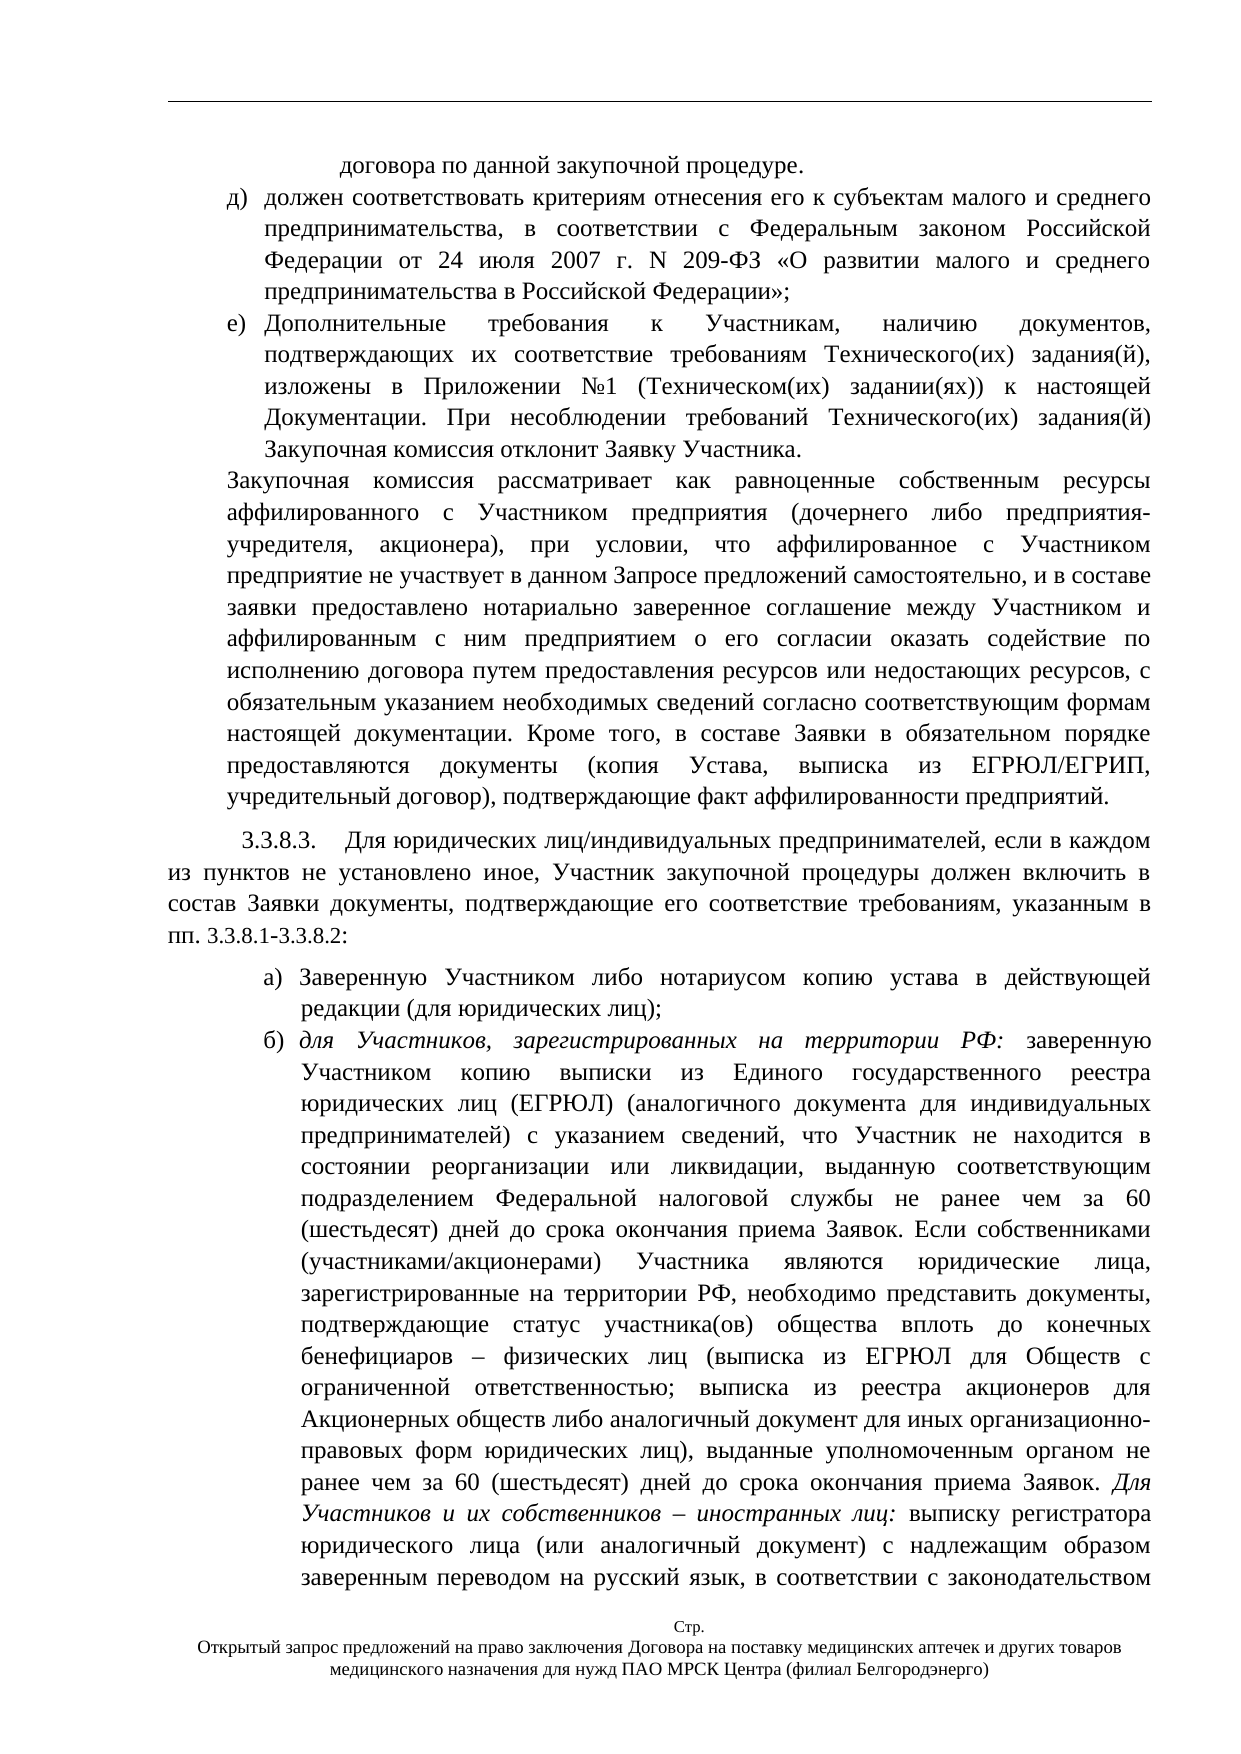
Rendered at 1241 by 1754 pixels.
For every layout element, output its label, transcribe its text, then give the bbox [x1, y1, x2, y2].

list должен соответствовать критериям отнесения его к субъектам малого и среднего предпринимательства, в соответствии с Федеральным законом Российской Федерации от 24 июля 2007 г. N 209-ФЗ «О развитии малого и среднего предпринимательства в Российской Федерации»; [227, 182, 1152, 305]
list Дополнительные требования к Участникам, наличию документов, подтверждающих их соответствие требованиям Технического(их) задания(й), изложены в Приложении №1 (Техническом(их) задании(ях)) к настоящей Документации. При несоблюдении требований Технического(их) задания(й) Закупочная комиссия отклонит Заявку Участника. [227, 308, 1152, 463]
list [263, 1025, 1152, 1590]
text Закупочная комиссия рассматривает как равноценные собственным ресурсы аффилированного с Участником предприятия (дочернего либо предприятия-учредителя, акционера), при условии, что аффилированное с Участником предприятие не участвует в данном Запросе предложений самостоятельно, и в составе заявки предоставлено нотариально заверенное соглашение между Участником и аффилированным с ним предприятием о его согласии оказать содействие по исполнению договора путем предоставления ресурсов или недостающих ресурсов, с обязательным указанием необходимых сведений согласно соответствующим формам настоящей документации. Кроме того, в составе Заявки в обязательном порядке предоставляются документы (копия Устава, выписка из ЕГРЮЛ/ЕГРИП, учредительный договор), подтверждающие факт аффилированности предприятий. [227, 466, 1152, 810]
list Для юридических лиц/индивидуальных предпринимателей, если в каждом из пунктов не установлено иное, Участник закупочной процедуры должен включить в состав Заявки документы, подтверждающие его соответствие требованиям, указанным в пп. 3.3.8.1-3.3.8.2: [168, 825, 1152, 949]
list Заверенную Участником либо нотариусом копию устава в действующей редакции (для юридических лиц); [263, 962, 1152, 1022]
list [282, 150, 1152, 179]
